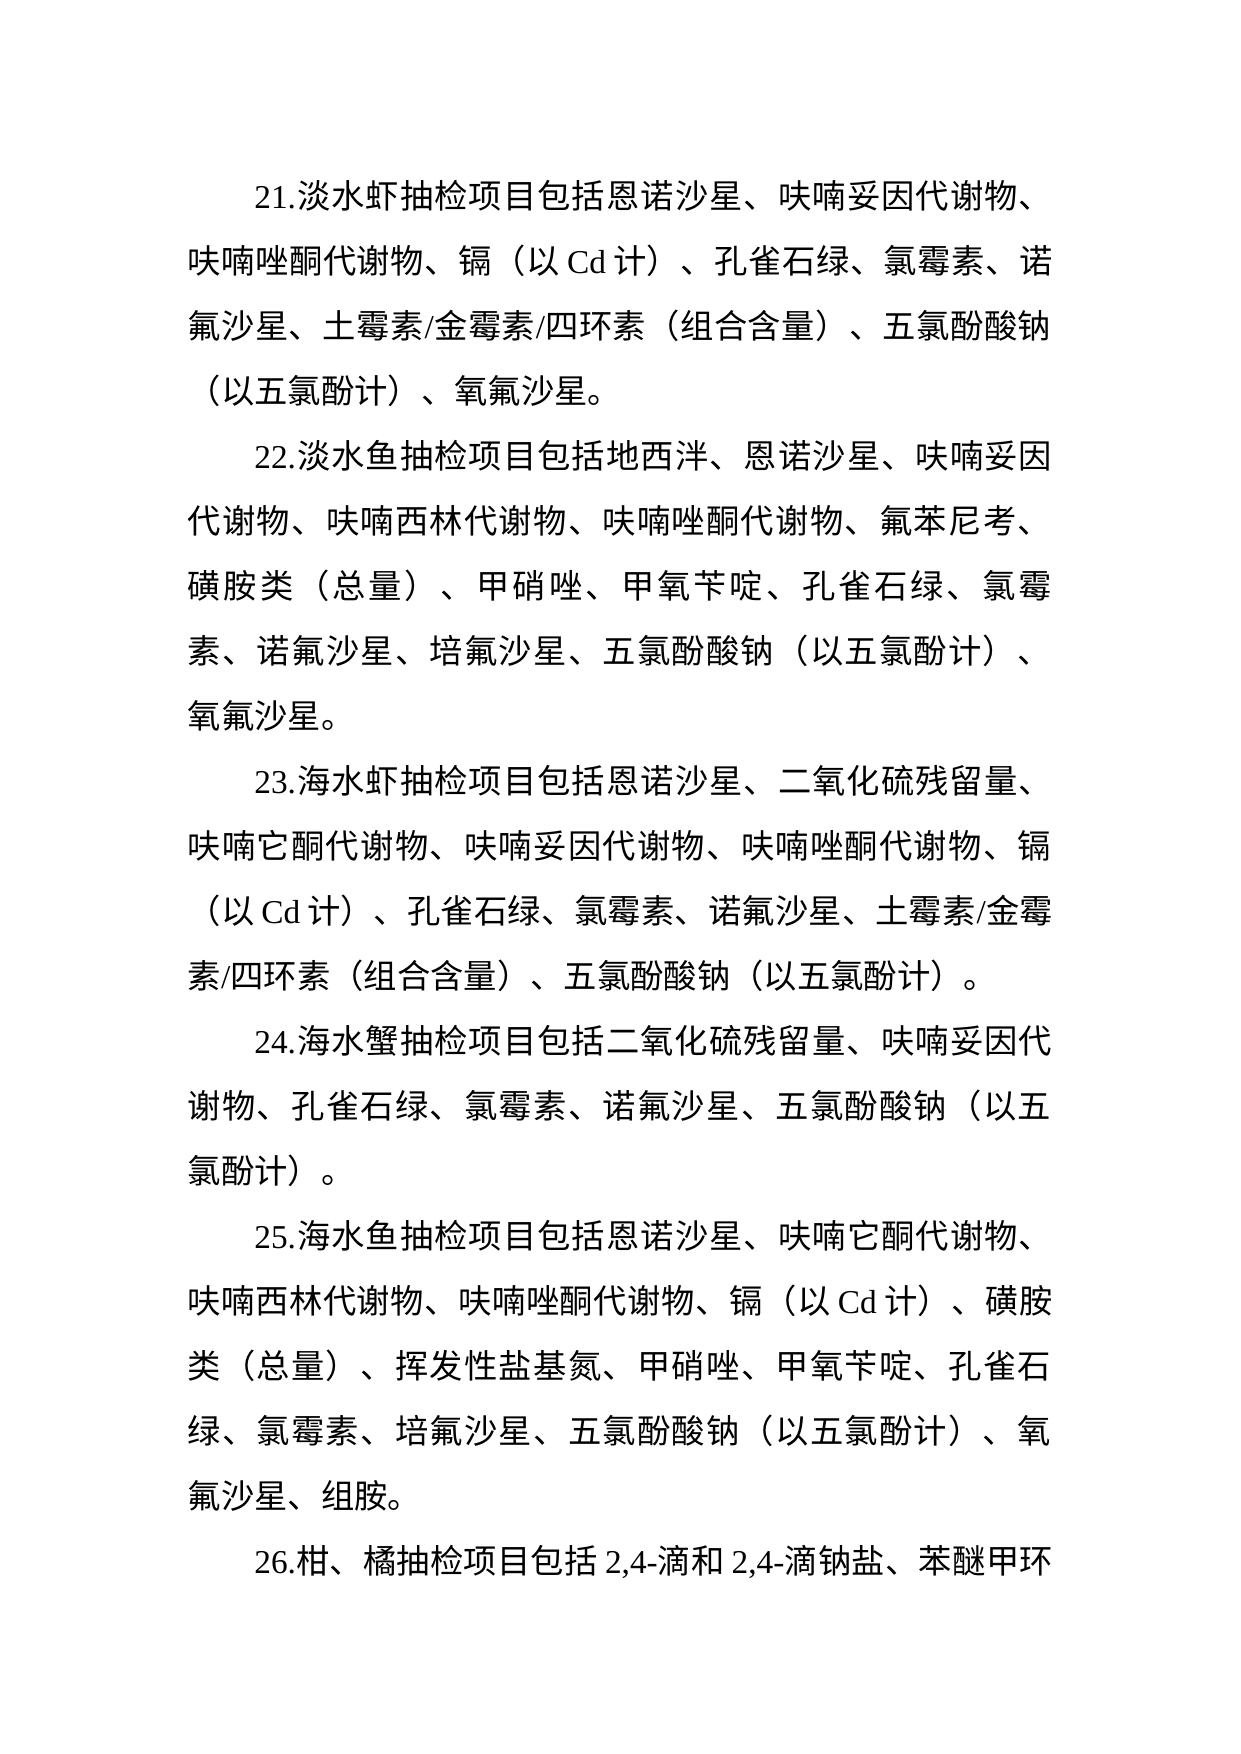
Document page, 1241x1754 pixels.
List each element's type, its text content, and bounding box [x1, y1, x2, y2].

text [187, 1527, 1053, 1592]
text 21.淡水虾抽检项目包括恩诺沙星、呋喃妥因代谢物、呋喃唑酮代谢物、镉（以Cd计）、孔雀石绿、氯霉素、诺氟沙星、土霉素/金霉素/四环素（组合含量）、五氯酚酸钠（以五氯酚计）、氧氟沙星。 [187, 162, 1053, 422]
text 25.海水鱼抽检项目包括恩诺沙星、呋喃它酮代谢物、呋喃西林代谢物、呋喃唑酮代谢物、镉（以Cd计）、磺胺类（总量）、挥发性盐基氮、甲硝唑、甲氧苄啶、孔雀石绿、氯霉素、培氟沙星、五氯酚酸钠（以五氯酚计）、氧氟沙星、组胺。 [187, 1202, 1053, 1527]
text 23.海水虾抽检项目包括恩诺沙星、二氧化硫残留量、呋喃它酮代谢物、呋喃妥因代谢物、呋喃唑酮代谢物、镉（以Cd计）、孔雀石绿、氯霉素、诺氟沙星、土霉素/金霉素/四环素（组合含量）、五氯酚酸钠（以五氯酚计）。 [187, 747, 1053, 1007]
text 24.海水蟹抽检项目包括二氧化硫残留量、呋喃妥因代谢物、孔雀石绿、氯霉素、诺氟沙星、五氯酚酸钠（以五氯酚计）。 [187, 1007, 1053, 1202]
text 22.淡水鱼抽检项目包括地西泮、恩诺沙星、呋喃妥因代谢物、呋喃西林代谢物、呋喃唑酮代谢物、氟苯尼考、磺胺类（总量）、甲硝唑、甲氧苄啶、孔雀石绿、氯霉素、诺氟沙星、培氟沙星、五氯酚酸钠（以五氯酚计）、氧氟沙星。 [187, 422, 1053, 747]
